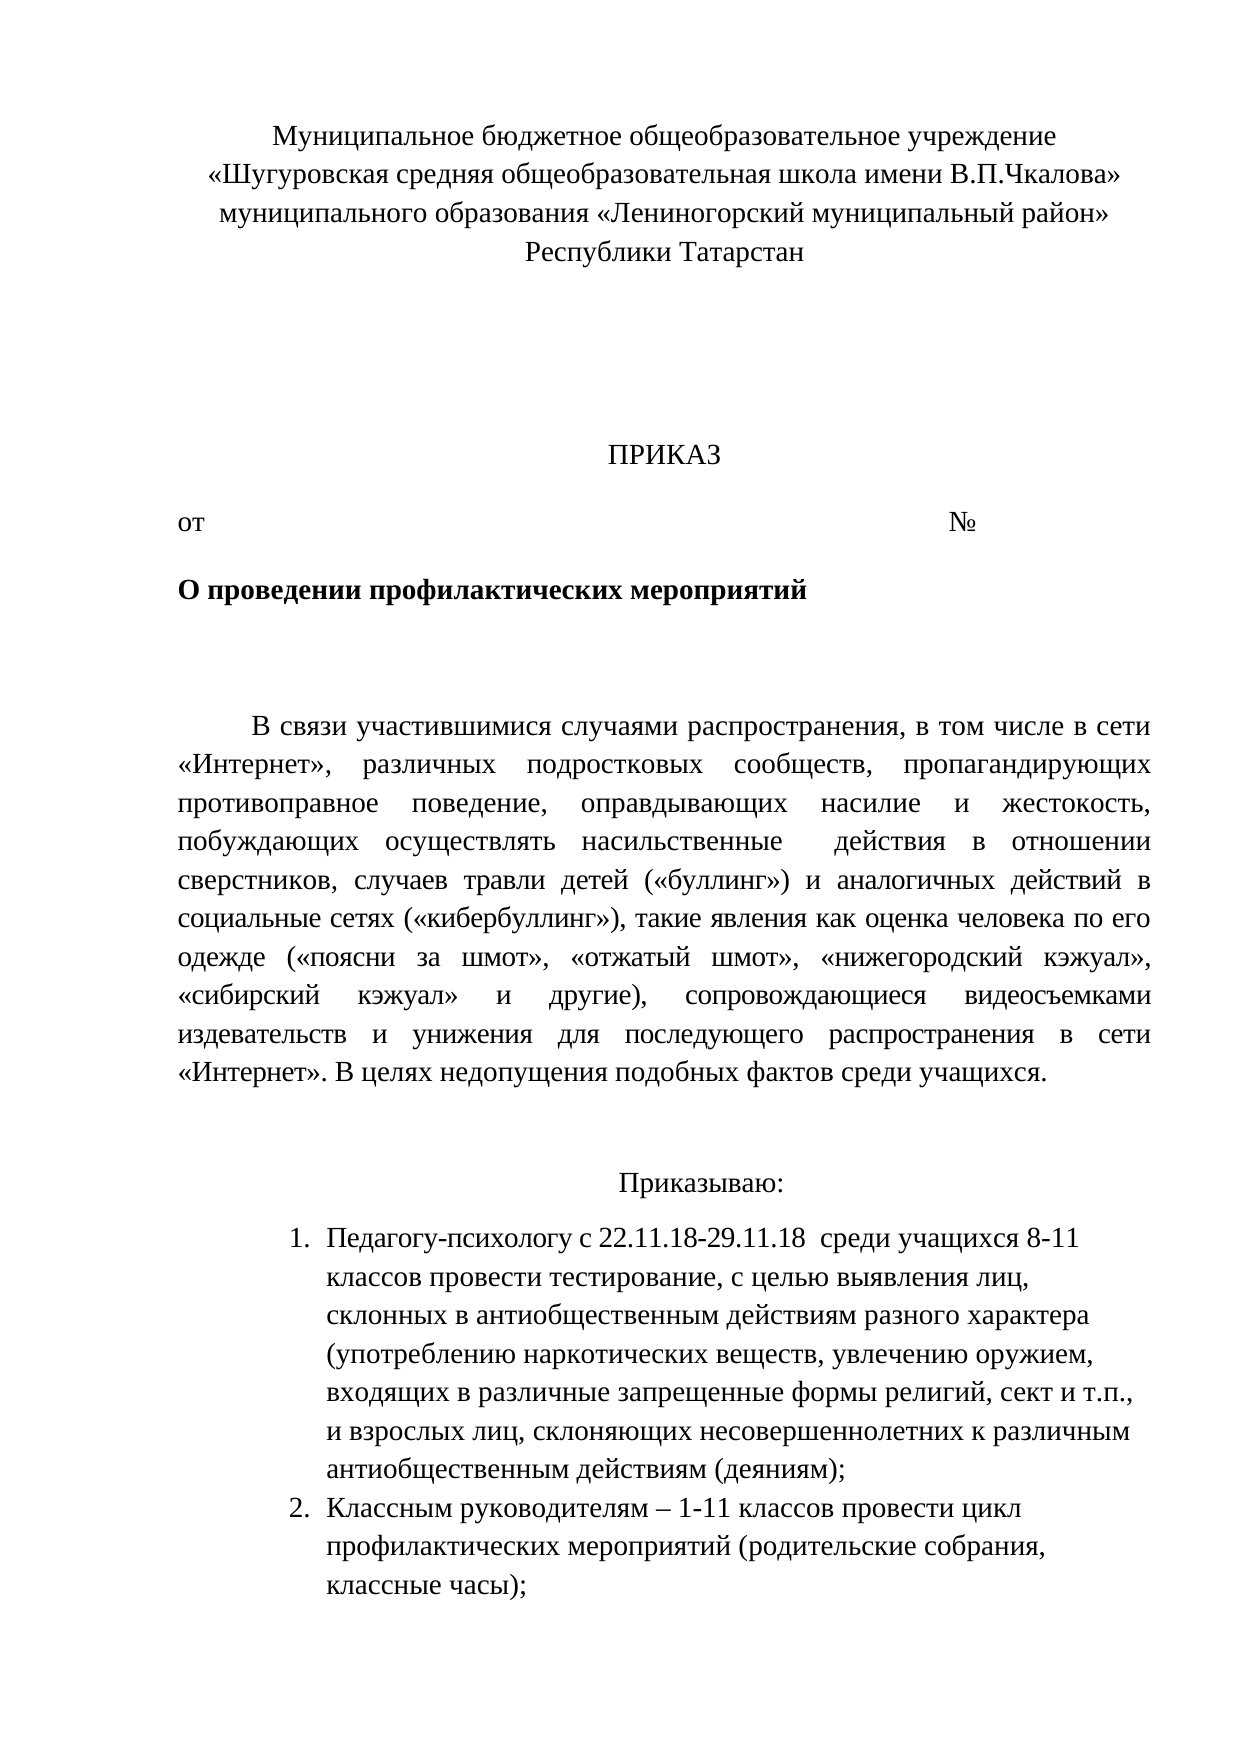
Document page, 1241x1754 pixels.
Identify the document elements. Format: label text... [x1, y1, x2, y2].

list Классным руководителям – 1-11 классов провести цикл профилактических мероприятий (родительские собрания, классные часы); [288, 1490, 1152, 1601]
text от № [177, 504, 1152, 538]
list Педагогу-психологу с 22.11.18-29.11.18 среди учащихся 8-11 классов провести тестирование, с целью выявления лиц, склонных в антиобщественным действиям разного характера (употреблению наркотических веществ, увлечению оружием, входящих в различные запрещенные формы религий, сект и т.п., и взрослых лиц, склоняющих несовершеннолетних к различным антиобщественным действиям (деяниям); [288, 1220, 1152, 1485]
text В связи участившимися случаями распространения, в том числе в сети «Интернет», различных подростковых сообществ, пропагандирующих противоправное поведение, оправдывающих насилие и жестокость, побуждающих осуществлять насильственные действия в отношении сверстников, случаев травли детей («буллинг») и аналогичных действий в социальные сетях («кибербуллинг»), такие явления как оценка человека по его одежде («поясни за шмот», «отжатый шмот», «нижегородский кэжуал», «сибирский кэжуал» и другие), сопровождающиеся видеосъемками издевательств и унижения для последующего распространения в сети «Интернет». В целях недопущения подобных фактов среди учащихся. [177, 708, 1152, 1088]
text Приказываю: [177, 1165, 1152, 1198]
text О проведении профилактических мероприятий [177, 572, 1152, 606]
text Муниципальное бюджетное общеобразовательное учреждение «Шугуровская средняя общеобразовательная школа имени В.П.Чкалова» муниципального образования «Лениногорский муниципальный район» Республики Татарстан [177, 118, 1152, 267]
text ПРИКАЗ [177, 437, 1152, 470]
